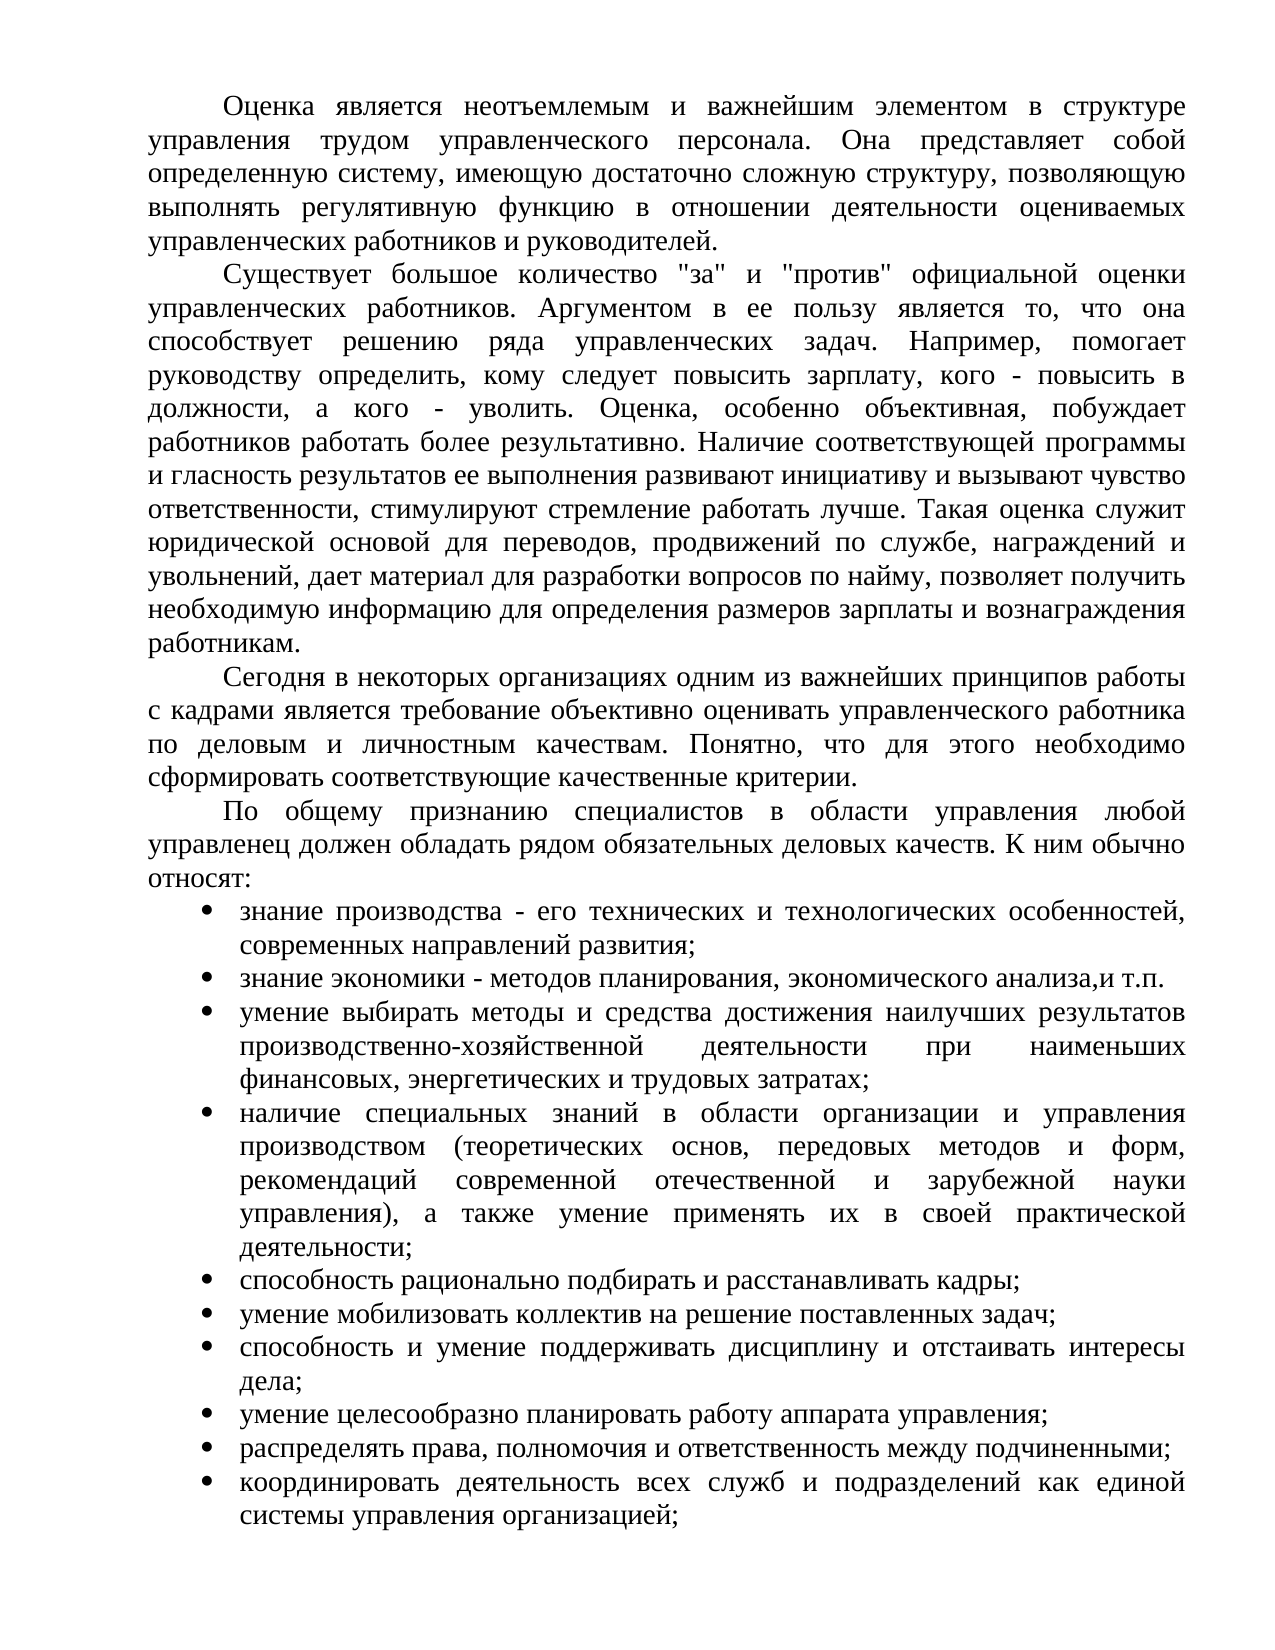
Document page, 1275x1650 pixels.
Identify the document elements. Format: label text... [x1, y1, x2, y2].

text По общему признанию специалистов в области управления любой управленец должен обладать рядом обязательных деловых качеств. К ним обычно относят: [148, 793, 1186, 894]
list умение выбирать методы и средства достижения наилучших результатов производственно-хозяйственной деятельности при наименьших финансовых, энергетических и трудовых затратах; [202, 994, 1186, 1095]
text Существует большое количество "за" и "против" официальной оценки управленческих работников. Аргументом в ее пользу является то, что она способствует решению ряда управленческих задач. Например, помогает руководству определить, кому следует повысить зарплату, кого - повысить в должности, а кого - уволить. Оценка, особенно объективная, побуждает работников работать более результативно. Наличие соответствующей программы и гласность результатов ее выполнения развивают инициативу и вызывают чувство ответственности, стимулируют стремление работать лучше. Такая оценка служит юридической основой для переводов, продвижений по службе, награждений и увольнений, дает материал для разработки вопросов по найму, позволяет получить необходимую информацию для определения размеров зарплаты и вознаграждения работникам. [148, 256, 1186, 659]
text Сегодня в некоторых организациях одним из важнейших принципов работы с кадрами является требование объективно оценивать управленческого работника по деловым и личностным качествам. Понятно, что для этого необходимо сформировать соответствующие качественные критерии. [148, 659, 1186, 793]
text Оценка является неотъемлемым и важнейшим элементом в структуре управления трудом управленческого персонала. Она представляет собой определенную систему, имеющую достаточно сложную структуру, позволяющую выполнять регулятивную функцию в отношении деятельности оцениваемых управленческих работников и руководителей. [148, 89, 1186, 256]
list способность рационально подбирать и расстанавливать кадры; [202, 1263, 1186, 1296]
list способность и умение поддерживать дисциплину и отстаивать интересы дела; [202, 1330, 1186, 1397]
list наличие специальных знаний в области организации и управления производством (теоретических основ, передовых методов и форм, рекомендаций современной отечественной и зарубежной науки управления), а также умение применять их в своей практической деятельности; [202, 1095, 1186, 1263]
list распределять права, полномочия и ответственность между подчиненными; [202, 1430, 1186, 1464]
list знание производства - его технических и технологических особенностей, современных направлений развития; [202, 894, 1186, 961]
list координировать деятельность всех служб и подразделений как единой системы управления организацией; [202, 1464, 1186, 1531]
list умение мобилизовать коллектив на решение поставленных задач; [202, 1296, 1186, 1330]
list умение целесообразно планировать работу аппарата управления; [202, 1397, 1186, 1430]
list знание экономики - методов планирования, экономического анализа,и т.п. [202, 961, 1186, 994]
